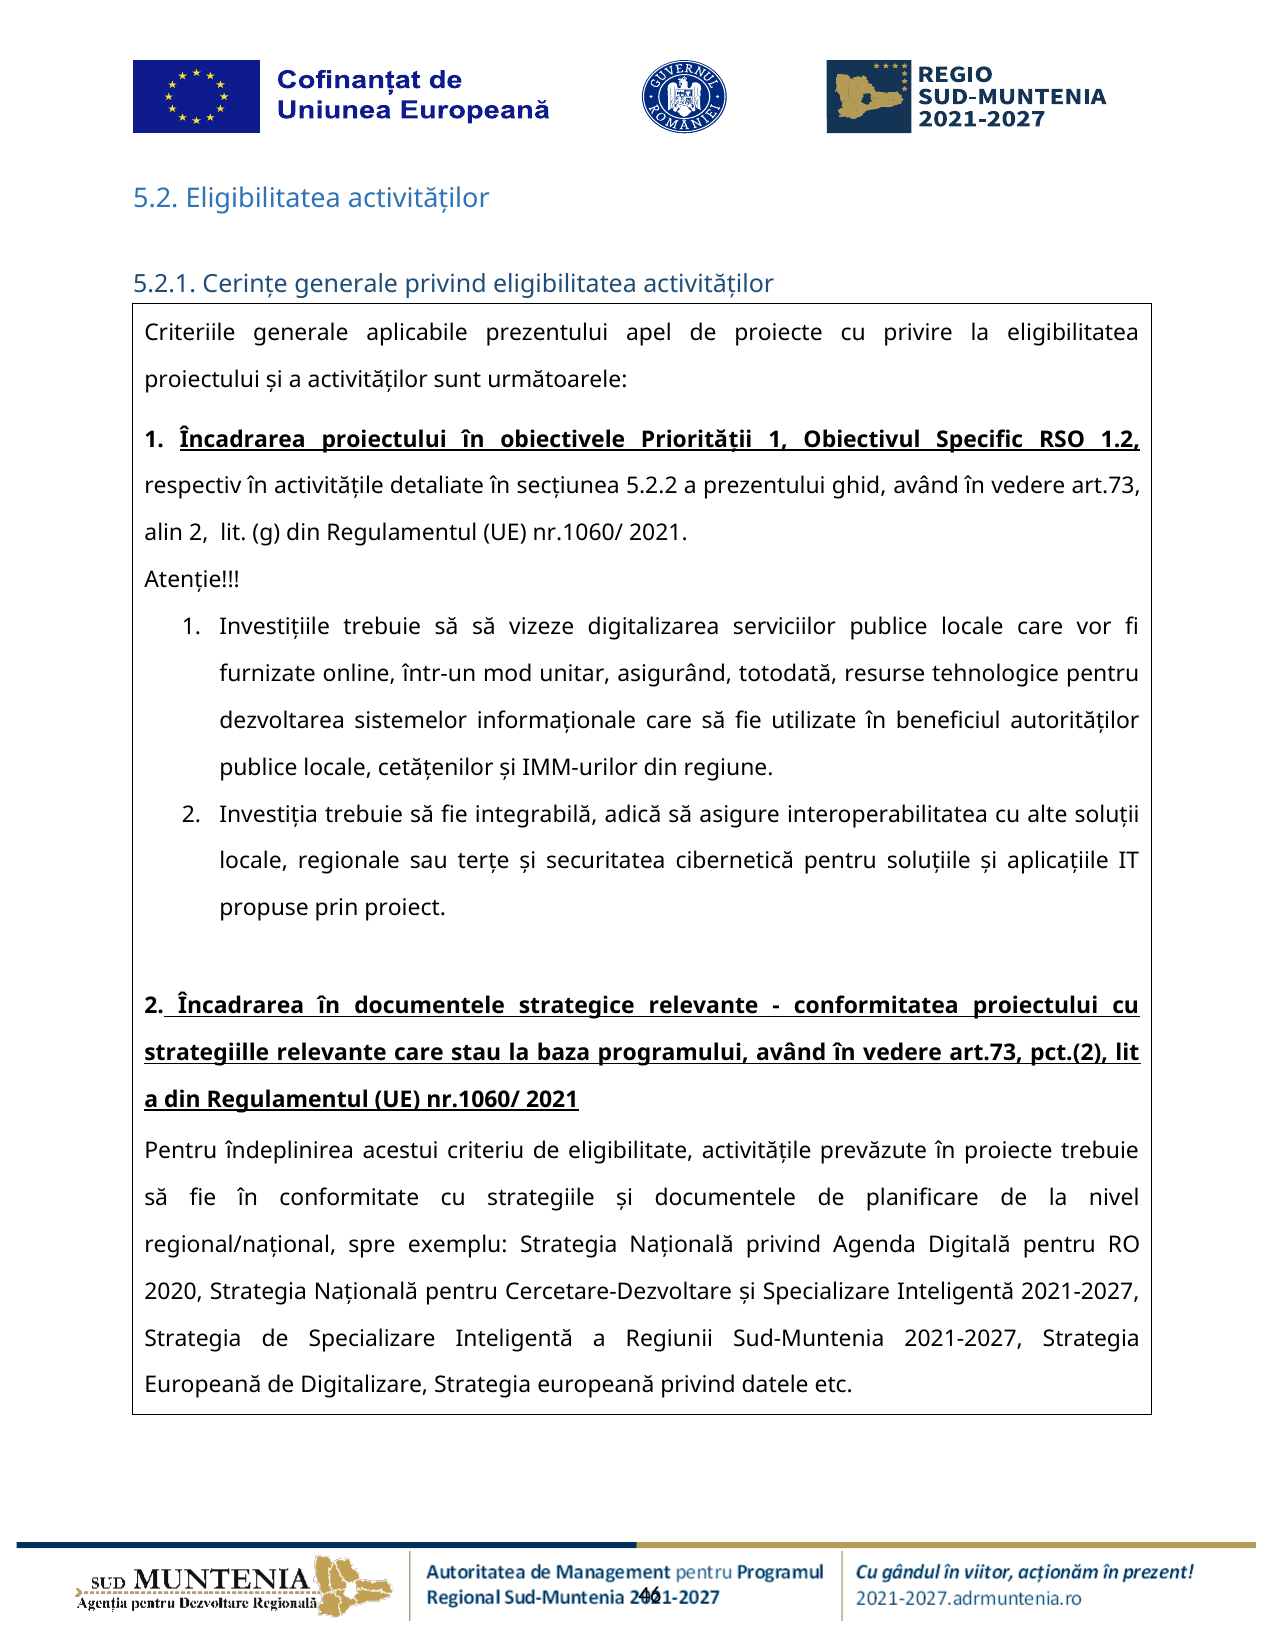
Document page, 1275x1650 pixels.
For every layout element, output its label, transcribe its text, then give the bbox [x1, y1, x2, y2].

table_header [133, 304, 1151, 1414]
subtitle 5.2. Eligibilitatea activităților [133, 178, 1167, 215]
picture [16, 1542, 1257, 1622]
subtitle 5.2.1. Cerințe generale privind eligibilitatea activităților [133, 266, 1167, 300]
